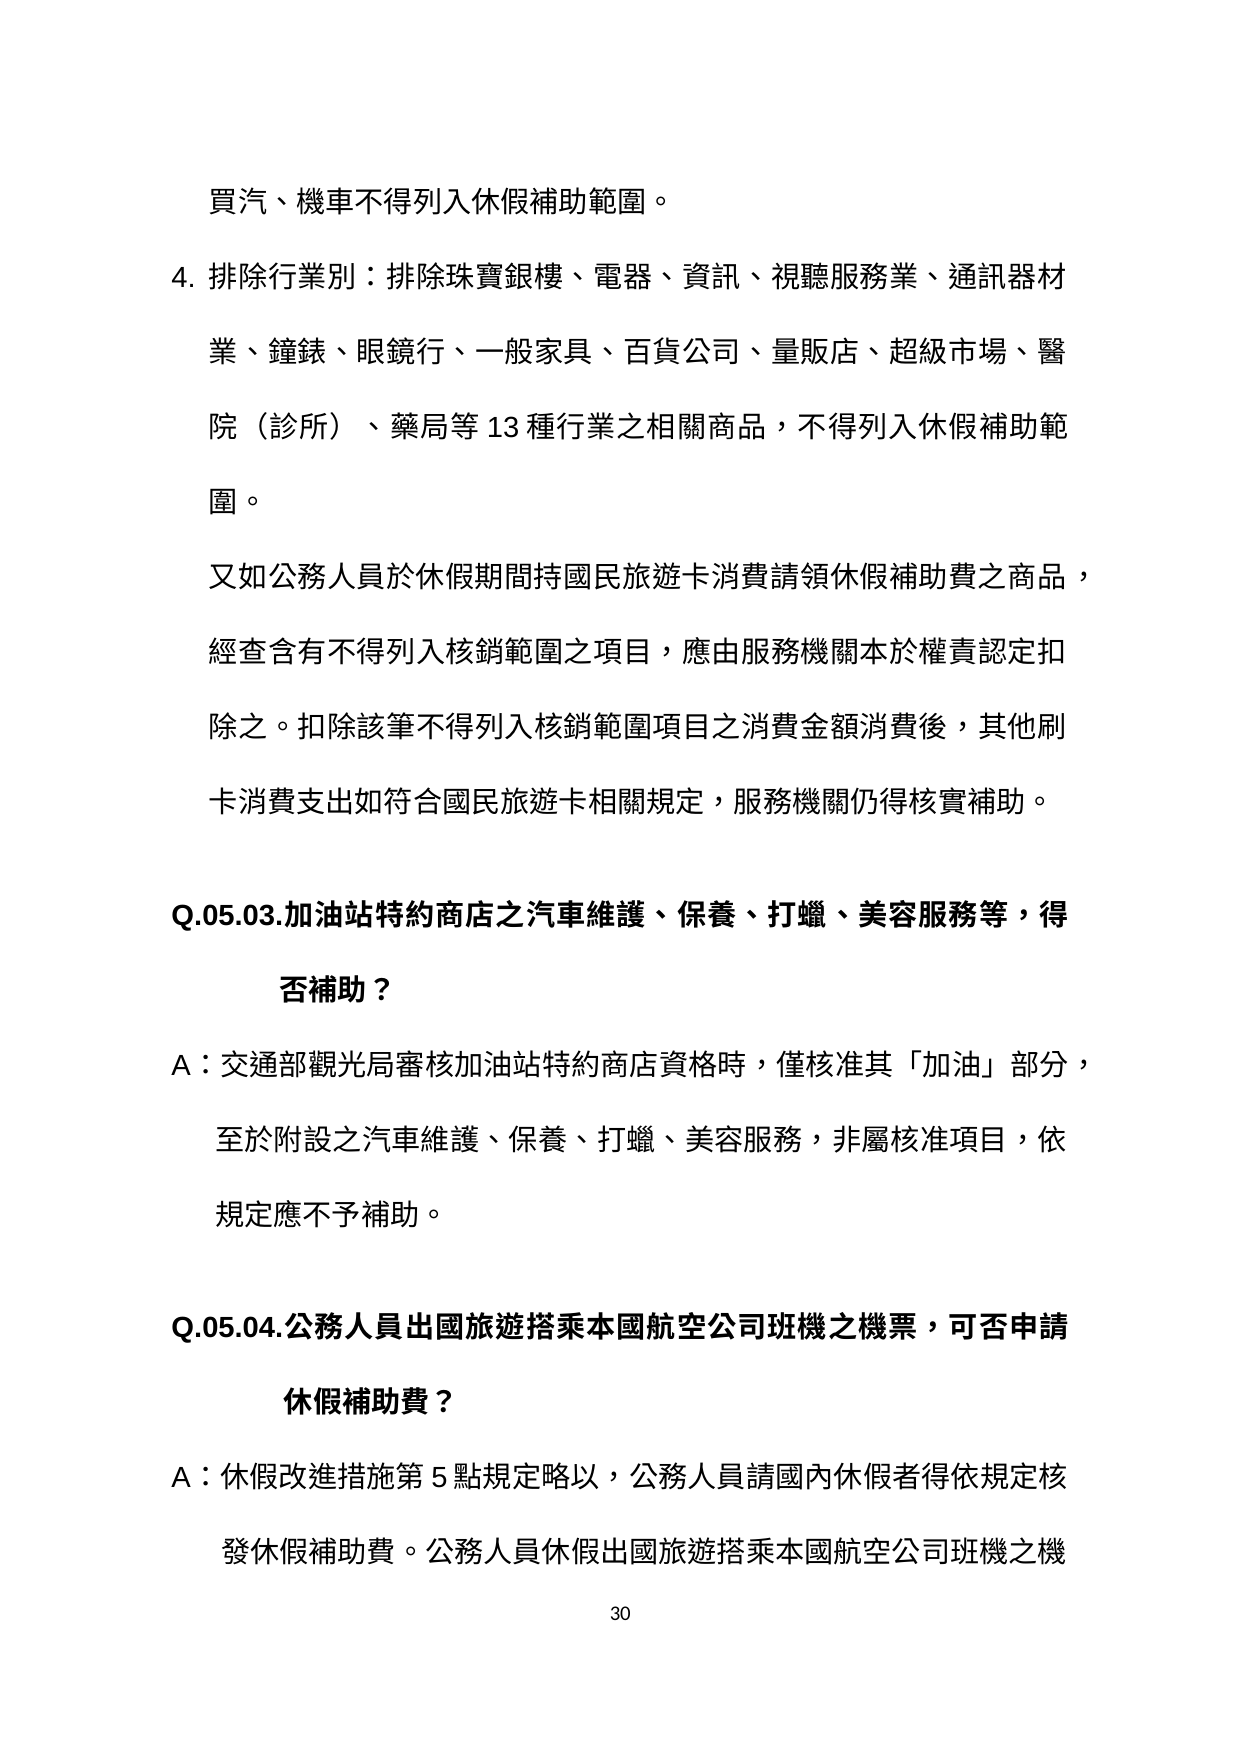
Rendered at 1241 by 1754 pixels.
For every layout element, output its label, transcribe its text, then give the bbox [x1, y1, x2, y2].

text Q.05.04.公務人員出國旅遊搭乘本國航空公司班機之機票，可否申請休假補助費？ [171, 1287, 1069, 1437]
text Q.05.03.加油站特約商店之汽車維護、保養、打蠟、美容服務等，得否補助？ [171, 875, 1069, 1025]
text 又如公務人員於休假期間持國民旅遊卡消費請領休假補助費之商品，經查含有不得列入核銷範圍之項目，應由服務機關本於權責認定扣除之。扣除該筆不得列入核銷範圍項目之消費金額消費後，其他刷卡消費支出如符合國民旅遊卡相關規定，服務機關仍得核實補助。 [209, 537, 1069, 837]
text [171, 1437, 1069, 1587]
list 排除行業別：排除珠寶銀樓、電器、資訊、視聽服務業、通訊器材業、鐘錶、眼鏡行、一般家具、百貨公司、量販店、超級市場、醫院（診所）、藥局等13種行業之相關商品，不得列入休假補助範圍。 [171, 237, 1069, 537]
text A：交通部觀光局審核加油站特約商店資格時，僅核准其「加油」部分，至於附設之汽車維護、保養、打蠟、美容服務，非屬核准項目，依規定應不予補助。 [171, 1025, 1069, 1250]
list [171, 162, 1069, 237]
